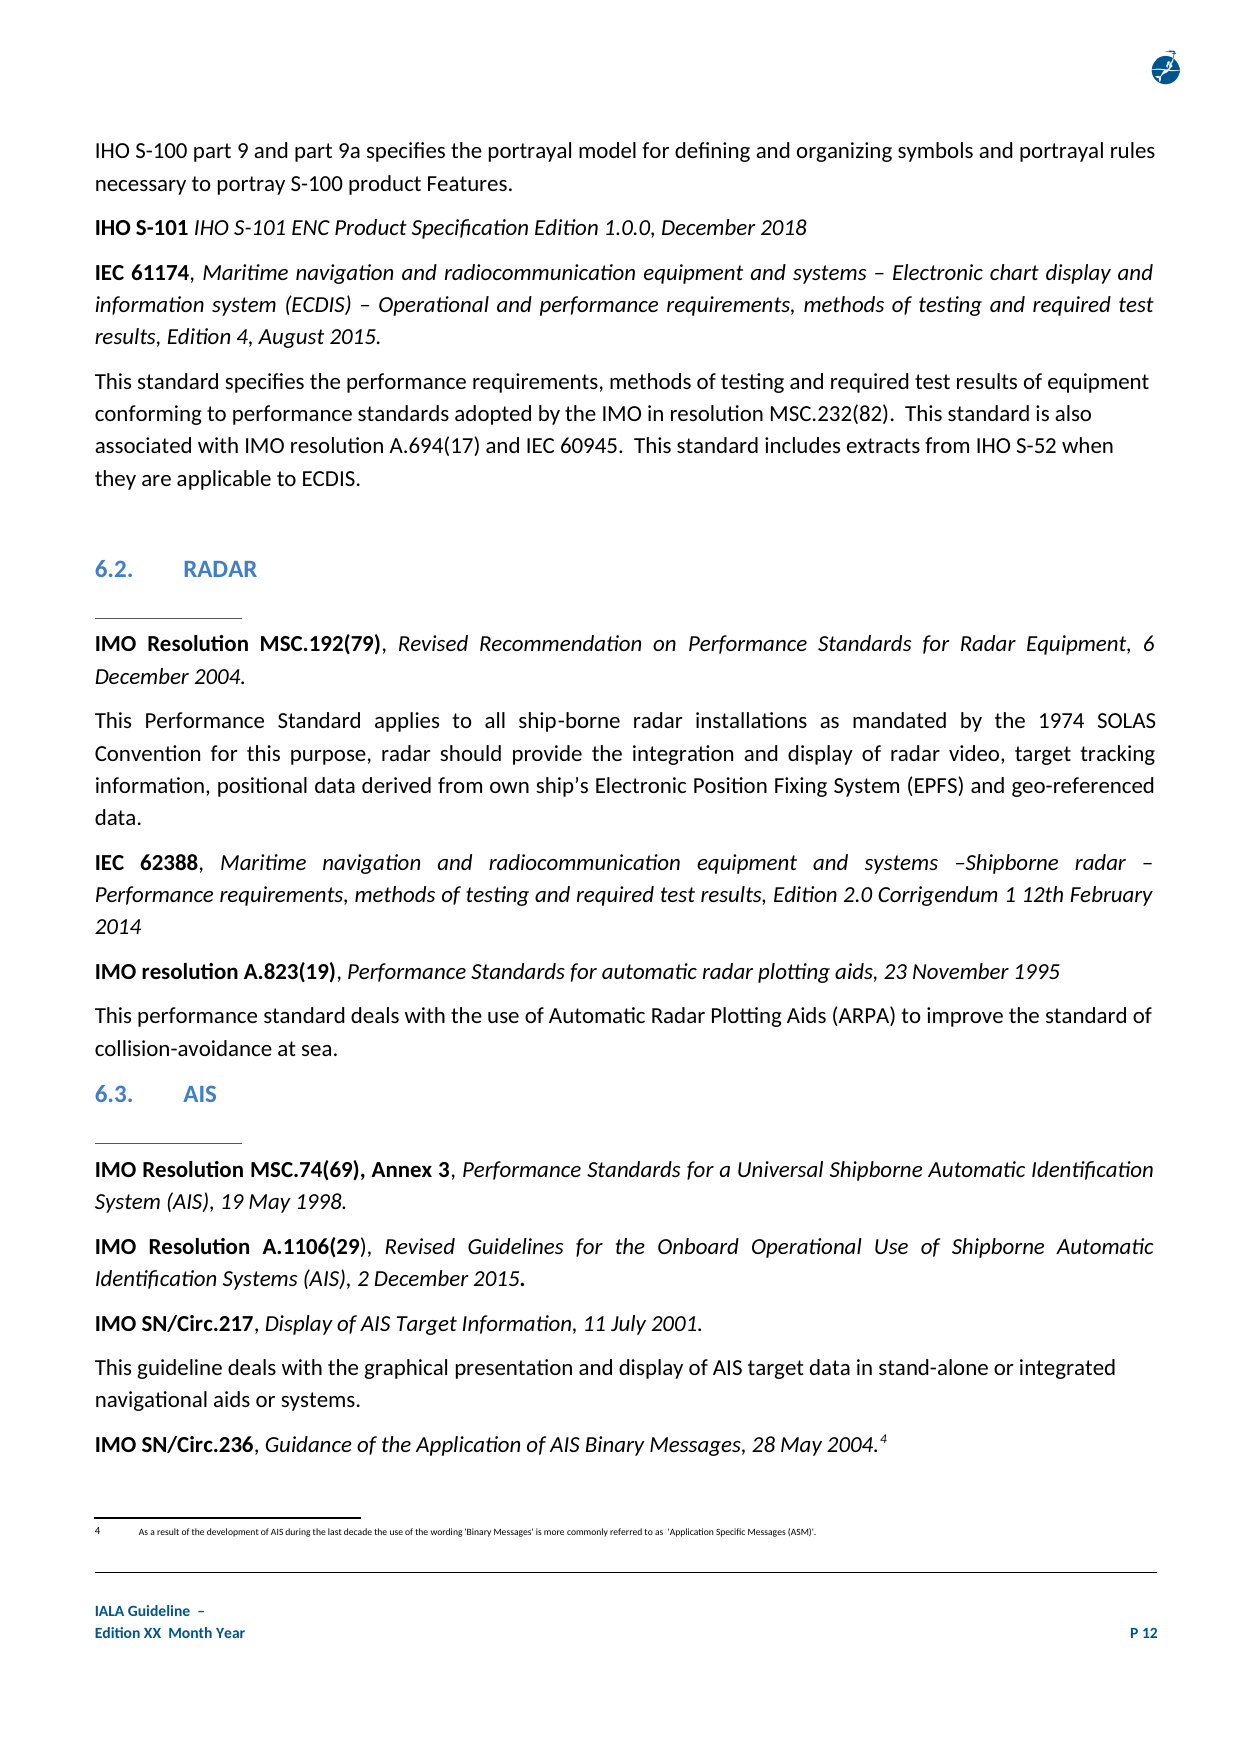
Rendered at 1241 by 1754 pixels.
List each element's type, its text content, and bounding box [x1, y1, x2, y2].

text IHO S-100 part 9 and part 9a specifies the portrayal model for defining and organizing symbols and portrayal rules necessary to portray S-100 product Features. [94, 136, 1157, 197]
text This standard specifies the performance requirements, methods of testing and required test results of equipment conforming to performance standards adopted by the IMO in resolution MSC.232(82). This standard is also associated with IMO resolution A.694(17) and IEC 60945. This standard includes extracts from IHO S-52 when they are applicable to ECDIS. [94, 367, 1157, 492]
text IMO SN/Circ.217, Display of AIS Target Information, 11 July 2001. [94, 1309, 1157, 1337]
text IMO Resolution MSC.74(69), Annex 3, Performance Standards for a Universal Shipborne Automatic Identification System (AIS), 19 May 1998. [94, 1155, 1157, 1215]
text IMO SN/Circ.236, Guidance of the Application of AIS Binary Messages, 28 May 2004. [94, 1430, 1157, 1458]
text IMO Resolution A.1106(29), Revised Guidelines for the Onboard Operational Use of Shipborne Automatic Identification Systems (AIS), 2 December 2015. [94, 1232, 1157, 1292]
text IHO S-101 IHO S-101 ENC Product Specification Edition 1.0.0, December 2018 [94, 213, 1157, 241]
subtitle Radar [94, 553, 1157, 583]
text IEC 61174, Maritime navigation and radiocommunication equipment and systems – Electronic chart display and information system (ECDIS) – Operational and performance requirements, methods of testing and required test results, Edition 4, August 2015. [94, 258, 1157, 350]
text This Performance Standard applies to all ship-borne radar installations as mandated by the 1974 SOLAS Convention for this purpose, radar should provide the integration and display of radar video, target tracking information, positional data derived from own ship’s Electronic Position Fixing System (EPFS) and geo-referenced data. [94, 706, 1157, 831]
text IMO Resolution MSC.192(79), Revised Recommendation on Performance Standards for Radar Equipment, 6 December 2004. [94, 629, 1157, 690]
text IEC 62388, Maritime navigation and radiocommunication equipment and systems –Shipborne radar – Performance requirements, methods of testing and required test results, Edition 2.0 Corrigendum 1 12th February 2014 [94, 848, 1157, 940]
text This performance standard deals with the use of Automatic Radar Plotting Aids (ARPA) to improve the standard of collision-avoidance at sea. [94, 1001, 1157, 1062]
text This guideline deals with the graphical presentation and display of AIS target data in stand-alone or integrated navigational aids or systems. [94, 1353, 1157, 1413]
subtitle AIS [94, 1078, 1157, 1109]
text IMO resolution A.823(19), Performance Standards for automatic radar plotting aids, 23 November 1995 [94, 957, 1157, 985]
picture [1120, 0, 1239, 119]
